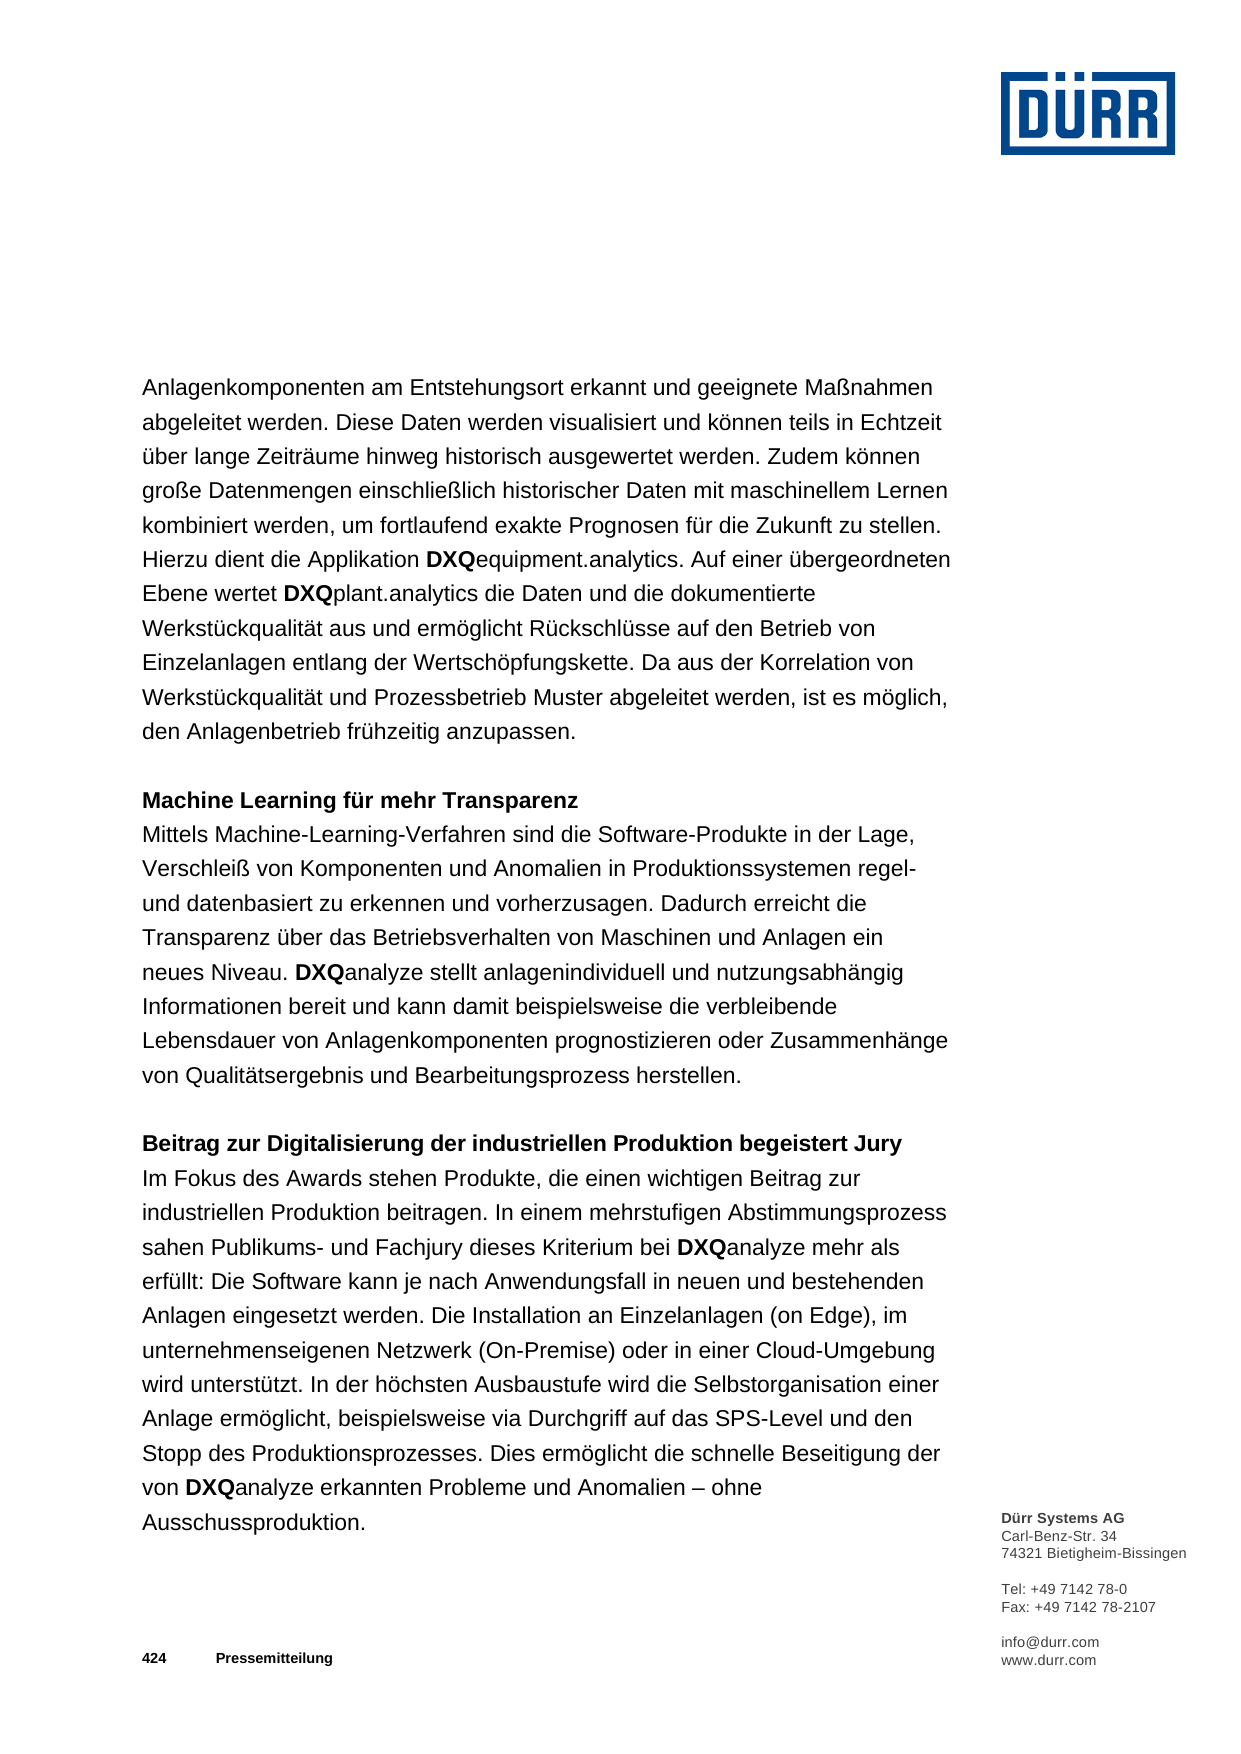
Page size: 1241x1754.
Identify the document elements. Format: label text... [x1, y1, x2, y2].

text Mittels Machine-Learning-Verfahren sind die Software-Produkte in der Lage, Verschleiß von Komponenten und Anomalien in Produktionssystemen regel- und datenbasiert zu erkennen und vorherzusagen. Dadurch erreicht die Transparenz über das Betriebsverhalten von Maschinen und Anlagen ein neues Niveau. DXQanalyze stellt anlagenindividuell und nutzungsabhängig Informationen bereit und kann damit beispielsweise die verbleibende Lebensdauer von Anlagenkomponenten prognostizieren oder Zusammenhänge von Qualitätsergebnis und Bearbeitungsprozess herstellen. [142, 813, 951, 1088]
text Beitrag zur Digitalisierung der industriellen Produktion begeistert Jury [142, 1122, 951, 1157]
text Im Fokus des Awards stehen Produkte, die einen wichtigen Beitrag zur industriellen Produktion beitragen. In einem mehrstufigen Abstimmungsprozess sahen Publikums- und Fachjury dieses Kriterium bei DXQanalyze mehr als erfüllt: Die Software kann je nach Anwendungsfall in neuen und bestehenden Anlagen eingesetzt werden. Die Installation an Einzelanlagen (on Edge), im unternehmenseigenen Netzwerk (On-Premise) oder in einer Cloud-Umgebung wird unterstützt. In der höchsten Ausbaustufe wird die Selbstorganisation einer Anlage ermöglicht, beispielsweise via Durchgriff auf das SPS-Level und den Stopp des Produktionsprozesses. Dies ermöglicht die schnelle Beseitigung der von DXQanalyze erkannten Probleme und Anomalien – ohne Ausschussproduktion. [142, 1157, 951, 1535]
text Machine Learning für mehr Transparenz [142, 779, 951, 813]
picture [1001, 72, 1175, 155]
